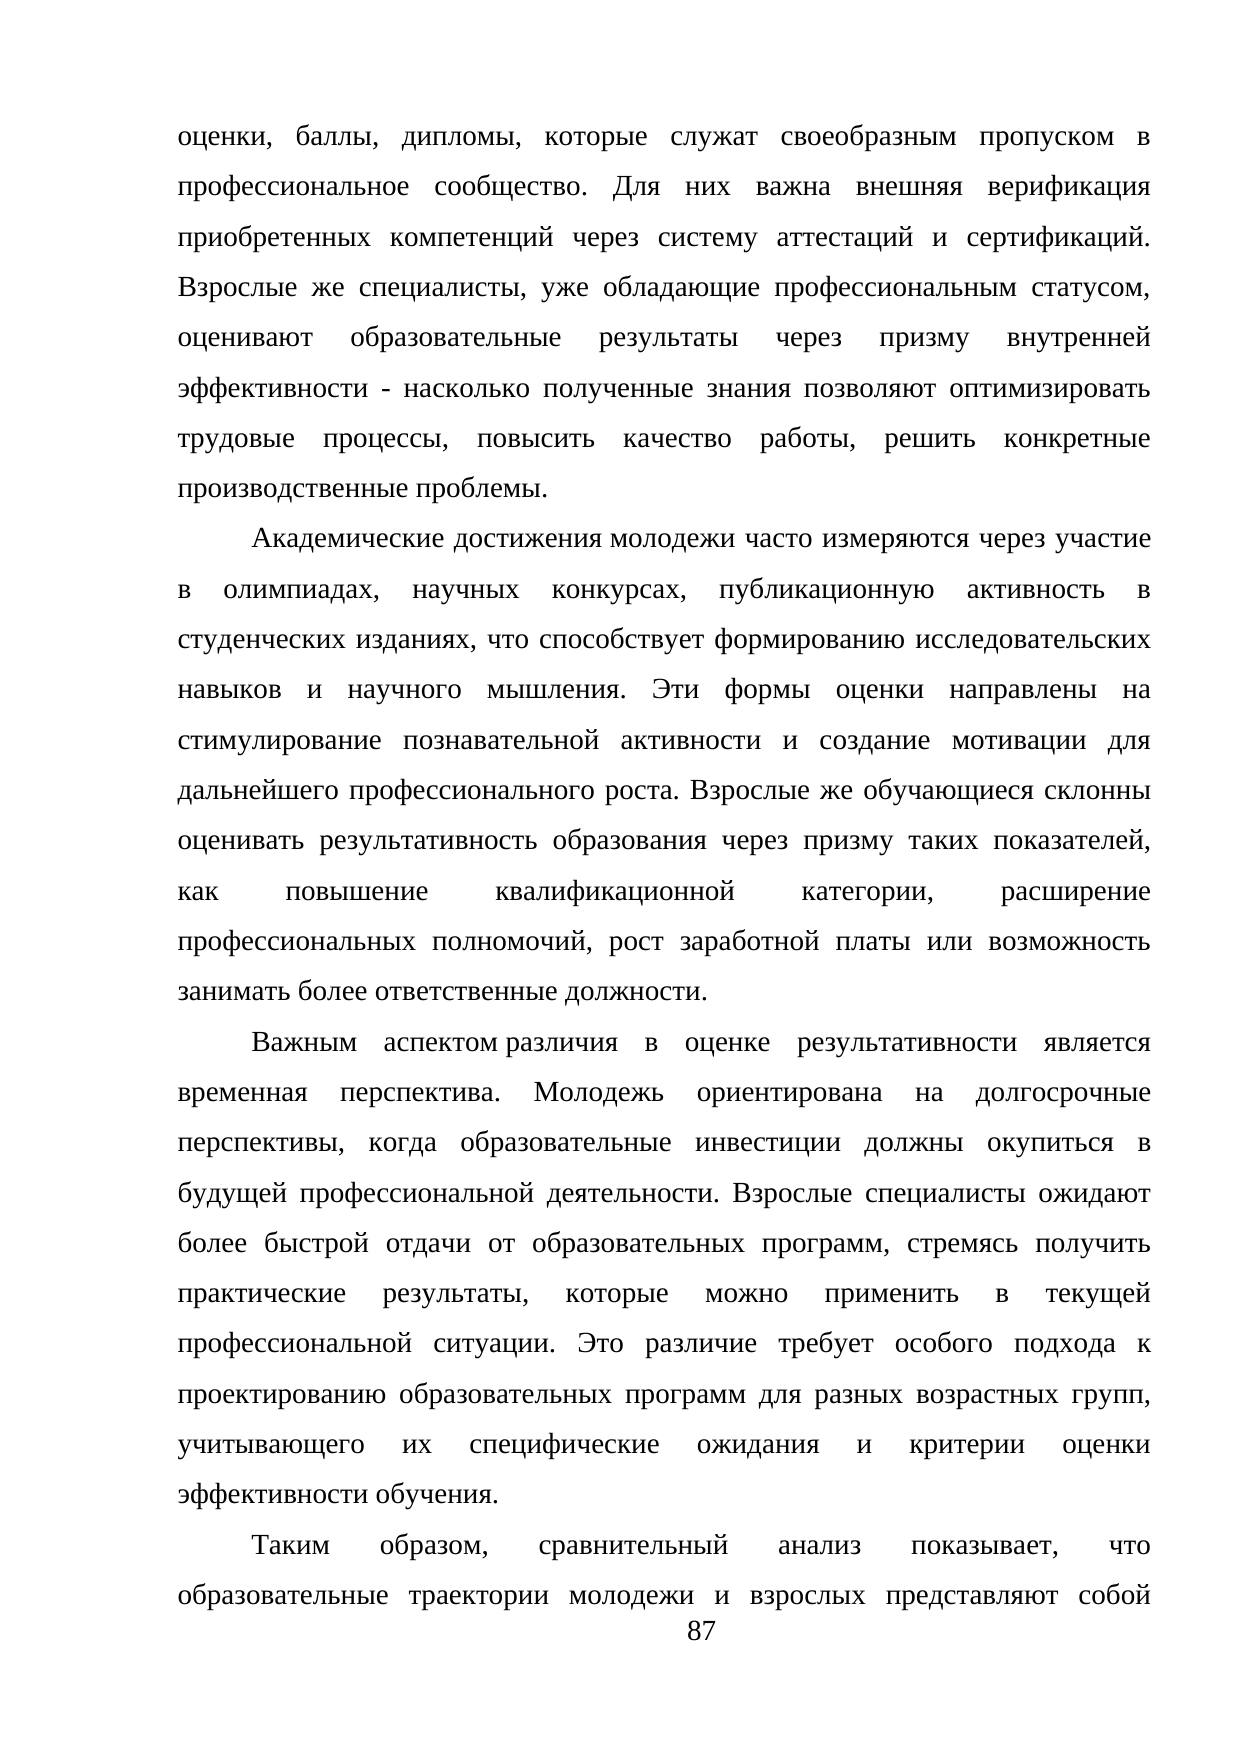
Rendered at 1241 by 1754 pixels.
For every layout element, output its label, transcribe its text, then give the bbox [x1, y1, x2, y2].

text Важным аспектом различия в оценке результативности является временная перспектива. Молодежь ориентирована на долгосрочные перспективы, когда образовательные инвестиции должны окупиться в будущей профессиональной деятельности. Взрослые специалисты ожидают более быстрой отдачи от образовательных программ, стремясь получить практические результаты, которые можно применить в текущей профессиональной ситуации. Это различие требует особого подхода к проектированию образовательных программ для разных возрастных групп, учитывающего их специфические ожидания и критерии оценки эффективности обучения. [177, 1024, 1152, 1510]
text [177, 118, 1152, 504]
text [177, 1527, 1152, 1611]
text Академические достижения молодежи часто измеряются через участие в олимпиадах, научных конкурсах, публикационную активность в студенческих изданиях, что способствует формированию исследовательских навыков и научного мышления. Эти формы оценки направлены на стимулирование познавательной активности и создание мотивации для дальнейшего профессионального роста. Взрослые же обучающиеся склонны оценивать результативность образования через призму таких показателей, как повышение квалификационной категории, расширение профессиональных полномочий, рост заработной платы или возможность занимать более ответственные должности. [177, 521, 1152, 1007]
